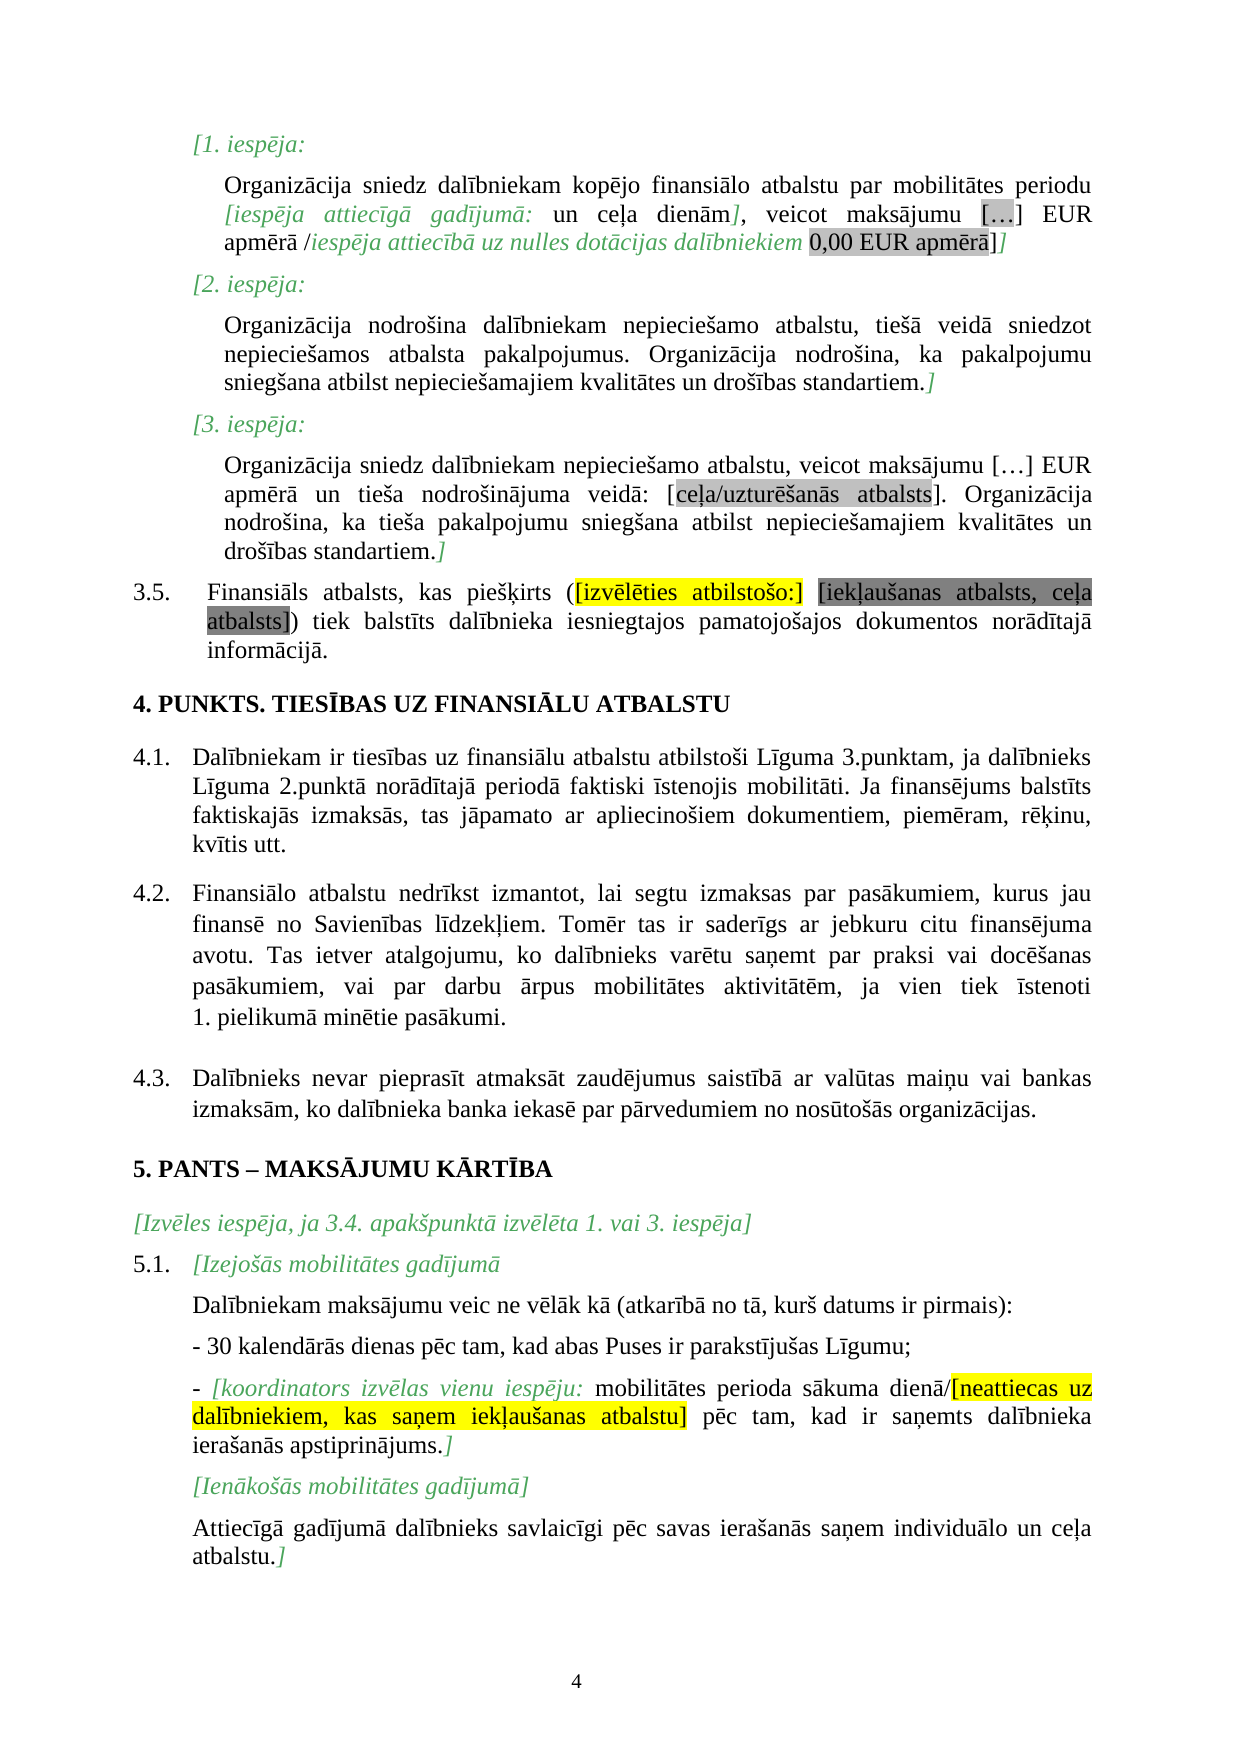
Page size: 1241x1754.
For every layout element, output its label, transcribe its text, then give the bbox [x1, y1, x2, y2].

subtitle 5. PANTS – MAKSĀJUMU KĀRTĪBA [133, 1154, 1092, 1183]
text Attiecīgā gadījumā dalībnieks savlaicīgi pēc savas ierašanās saņem individuālo un ceļa atbalstu.] [133, 1513, 1092, 1570]
text [2. iespēja: [192, 269, 1092, 297]
text 4.2. Finansiālo atbalstu nedrīkst izmantot, lai segtu izmaksas par pasākumiem, kurus jau finansē no Savienības līdzekļiem. Tomēr tas ir saderīgs ar jebkuru citu finansējuma avotu. Tas ietver atalgojumu, ko dalībnieks varētu saņemt par praksi vai docēšanas pasākumiem, vai par darbu ārpus mobilitātes aktivitātēm, ja vien tiek īstenoti 1. pielikumā minētie pasākumi. [133, 878, 1092, 1031]
text [1. iespēja: [192, 129, 1092, 157]
text Organizācija nodrošina dalībniekam nepieciešamo atbalstu, tiešā veidā sniedzot nepieciešamos atbalsta pakalpojumus. Organizācija nodrošina, ka pakalpojumu sniegšana atbilst nepieciešamajiem kvalitātes un drošības standartiem.] [224, 310, 1092, 396]
text [Izvēles iespēja, ja 3.4. apakšpunktā izvēlēta 1. vai 3. iespēja] [133, 1208, 1092, 1236]
text - 30 kalendārās dienas pēc tam, kad abas Puses ir parakstījušas Līgumu; [192, 1331, 1092, 1360]
text 3.5. Finansiāls atbalsts, kas piešķirts ([izvēlēties atbilstošo:] [iekļaušanas atbalsts, ceļa atbalsts]) tiek balstīts dalībnieka iesniegtajos pamatojošajos dokumentos norādītajā informācijā. [133, 577, 1092, 664]
text 4.1. Dalībniekam ir tiesības uz finansiālu atbalstu atbilstoši Līguma 3.punktam, ja dalībnieks Līguma 2.punktā norādītajā periodā faktiski īstenojis mobilitāti. Ja finansējums balstīts faktiskajās izmaksās, tas jāpamato ar apliecinošiem dokumentiem, piemēram, rēķinu, kvītis utt. [133, 742, 1092, 857]
subtitle 4. PUNKTS. TIESĪBAS UZ FINANSIĀLU ATBALSTU [133, 689, 1092, 717]
text Dalībniekam maksājumu veic ne vēlāk kā (atkarībā no tā, kurš datums ir pirmais): [192, 1290, 1092, 1319]
text Organizācija sniedz dalībniekam nepieciešamo atbalstu, veicot maksājumu […] EUR apmērā un tieša nodrošinājuma veidā: [ceļa/uzturēšanās atbalsts]. Organizācija nodrošina, ka tieša pakalpojumu sniegšana atbilst nepieciešamajiem kvalitātes un drošības standartiem.] [224, 450, 1092, 565]
text [3. iespēja: [192, 409, 1092, 437]
text - [koordinators izvēlas vienu iespēju: mobilitātes perioda sākuma dienā/[neattiecas uz dalībniekiem, kas saņem iekļaušanas atbalstu] pēc tam, kad ir saņemts dalībnieka ierašanās apstiprinājums.] [192, 1373, 1092, 1459]
text Organizācija sniedz dalībniekam kopējo finansiālo atbalstu par mobilitātes periodu [iespēja attiecīgā gadījumā: un ceļa dienām], veicot maksājumu […] EUR apmērā /iespēja attiecībā uz nulles dotācijas dalībniekiem 0,00 EUR apmērā]] [224, 170, 1092, 256]
text [Ienākošās mobilitātes gadījumā] [192, 1471, 1092, 1500]
text 4.3. Dalībnieks nevar pieprasīt atmaksāt zaudējumus saistībā ar valūtas maiņu vai bankas izmaksām, ko dalībnieka banka iekasē par pārvedumiem no nosūtošās organizācijas. [133, 1063, 1092, 1122]
text 5.1. [Izejošās mobilitātes gadījumā [133, 1249, 1092, 1278]
